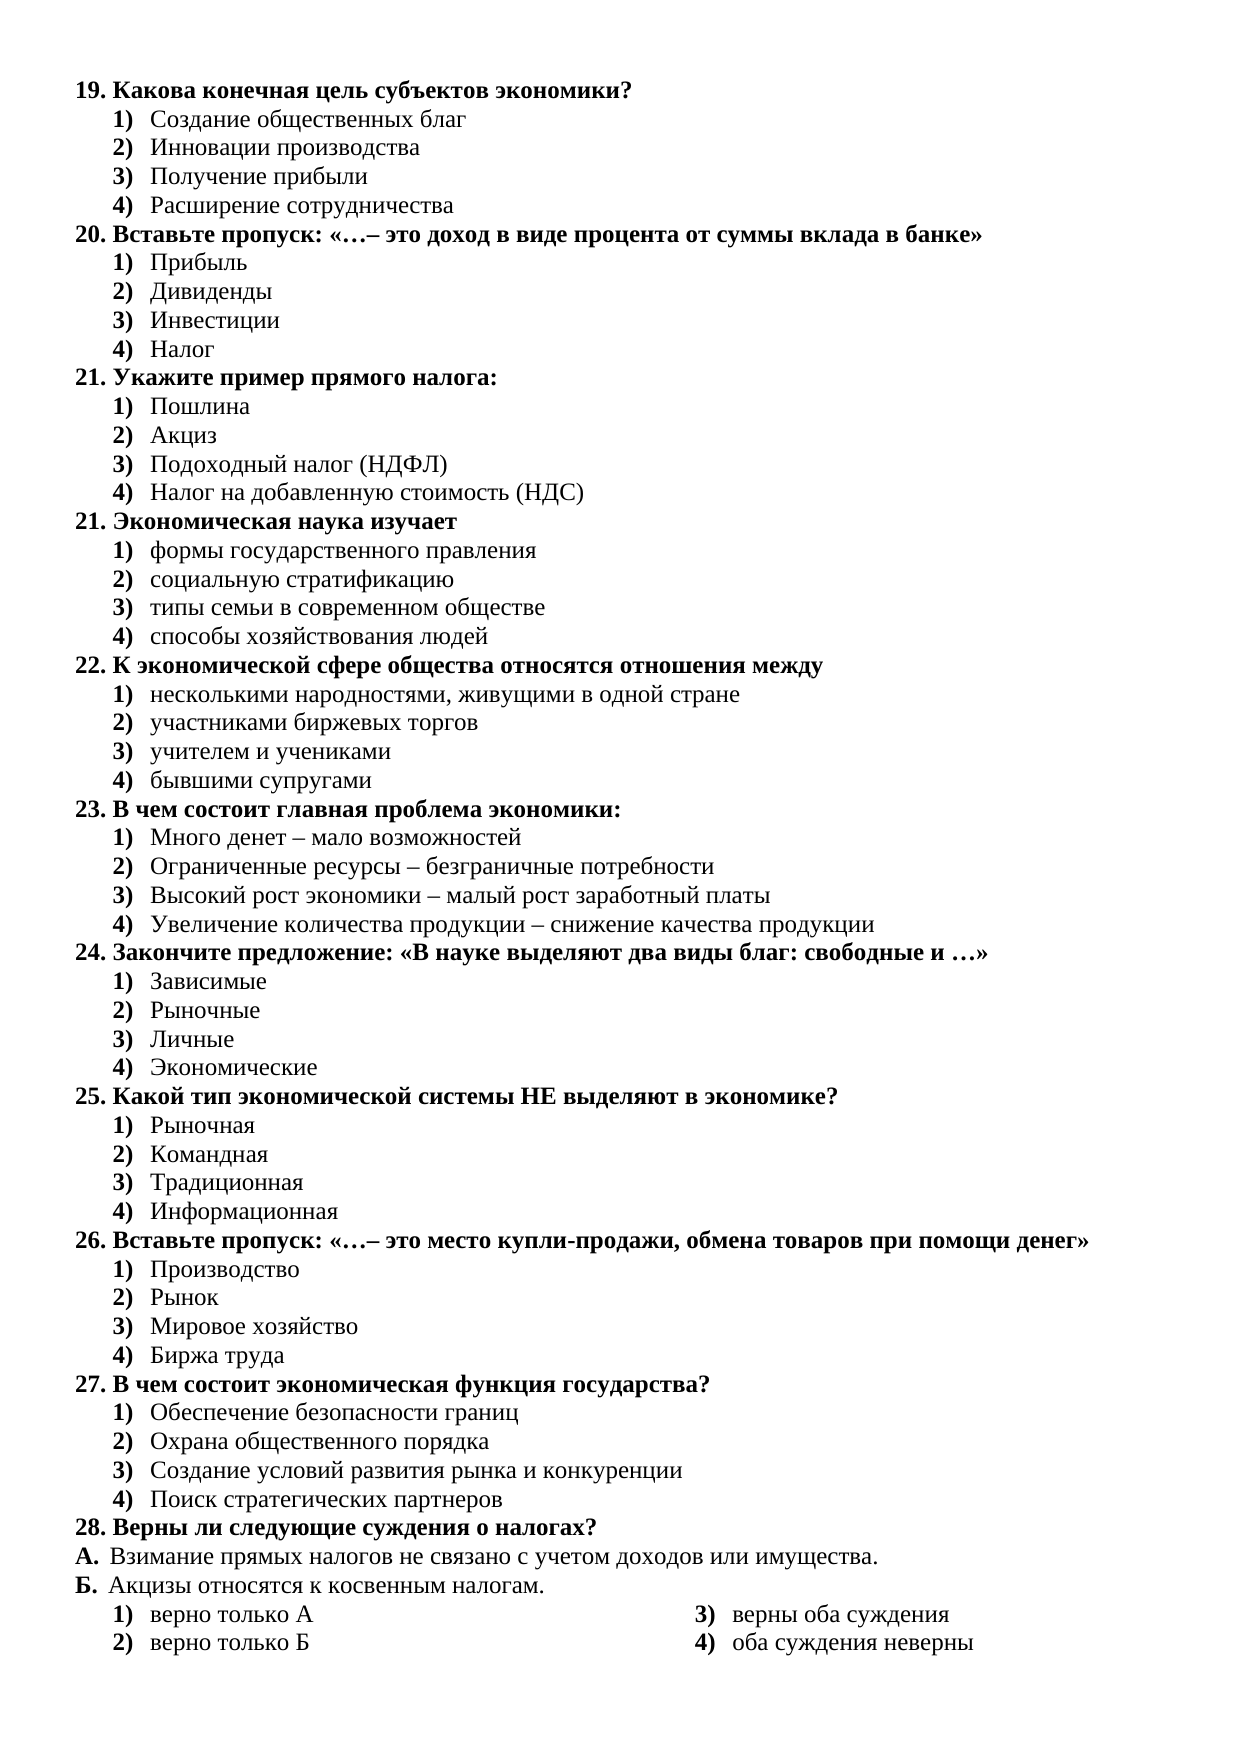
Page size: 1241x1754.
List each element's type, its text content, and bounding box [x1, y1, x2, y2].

list Информационная [112, 1196, 1165, 1225]
text 23. В чем состоит главная проблема экономики: [75, 794, 1165, 822]
list Экономические [112, 1052, 1165, 1081]
list типы семьи в современном обществе [112, 592, 1165, 621]
list Подоходный налог (НДФЛ) [112, 449, 1165, 477]
list учителем и учениками [112, 736, 1165, 765]
list Налог на добавленную стоимость (НДС) [112, 477, 1165, 506]
text 19. Какова конечная цель субъектов экономики? [75, 75, 1165, 104]
list бывшими супругами [112, 765, 1165, 794]
list верны оба суждения [694, 1599, 1165, 1627]
list Много денет – мало возможностей [112, 822, 1165, 851]
list способы хозяйствования людей [112, 621, 1165, 650]
list Командная [112, 1139, 1165, 1167]
text Б. Акцизы относятся к косвенным налогам. [75, 1570, 1165, 1599]
list Налог [112, 334, 1165, 362]
list Высокий рост экономики – малый рост заработный платы [112, 880, 1165, 909]
list социальную стратификацию [112, 564, 1165, 592]
list несколькими народностями, живущими в одной стране [112, 679, 1165, 707]
list Традиционная [112, 1167, 1165, 1196]
list Увеличение количества продукции – снижение качества продукции [112, 909, 1165, 937]
list Поиск стратегических партнеров [112, 1484, 1165, 1512]
list Инновации производства [112, 132, 1165, 161]
list Создание общественных благ [112, 104, 1165, 132]
list Ограниченные ресурсы – безграничные потребности [112, 851, 1165, 880]
list Зависимые [112, 966, 1165, 995]
list Рыночная [112, 1110, 1165, 1139]
list оба суждения неверны [694, 1627, 1165, 1656]
list Пошлина [112, 391, 1165, 420]
text 21. Экономическая наука изучает [75, 506, 1165, 535]
list Инвестиции [112, 305, 1165, 334]
list Личные [112, 1024, 1165, 1052]
list Рыночные [112, 995, 1165, 1024]
list верно только А [112, 1599, 583, 1627]
text 22. К экономической сфере общества относятся отношения между [75, 650, 1165, 679]
text 28. Верны ли следующие суждения о налогах? [75, 1512, 1165, 1541]
list Обеспечение безопасности границ [112, 1397, 1165, 1426]
text 26. Вставьте пропуск: «…– это место купли-продажи, обмена товаров при помощи денег» [75, 1225, 1165, 1254]
list участниками биржевых торгов [112, 707, 1165, 736]
list Рынок [112, 1282, 1165, 1311]
list верно только Б [112, 1627, 583, 1656]
text 21. Укажите пример прямого налога: [75, 362, 1165, 391]
list Акциз [112, 420, 1165, 449]
list Производство [112, 1254, 1165, 1282]
text 24. Закончите предложение: «В науке выделяют два виды благ: свободные и …» [75, 937, 1165, 966]
text А. Взимание прямых налогов не связано с учетом доходов или имущества. [75, 1541, 1165, 1570]
text 20. Вставьте пропуск: «…– это доход в виде процента от суммы вклада в банке» [75, 219, 1165, 247]
list Расширение сотрудничества [112, 190, 1165, 219]
list формы государственного правления [112, 535, 1165, 564]
list Мировое хозяйство [112, 1311, 1165, 1340]
list Дивиденды [112, 276, 1165, 305]
list Прибыль [112, 247, 1165, 276]
text 27. В чем состоит экономическая функция государства? [75, 1369, 1165, 1397]
list Создание условий развития рынка и конкуренции [112, 1455, 1165, 1484]
list Охрана общественного порядка [112, 1426, 1165, 1455]
list Биржа труда [112, 1340, 1165, 1369]
list Получение прибыли [112, 161, 1165, 190]
text 25. Какой тип экономической системы НЕ выделяют в экономике? [75, 1081, 1165, 1110]
